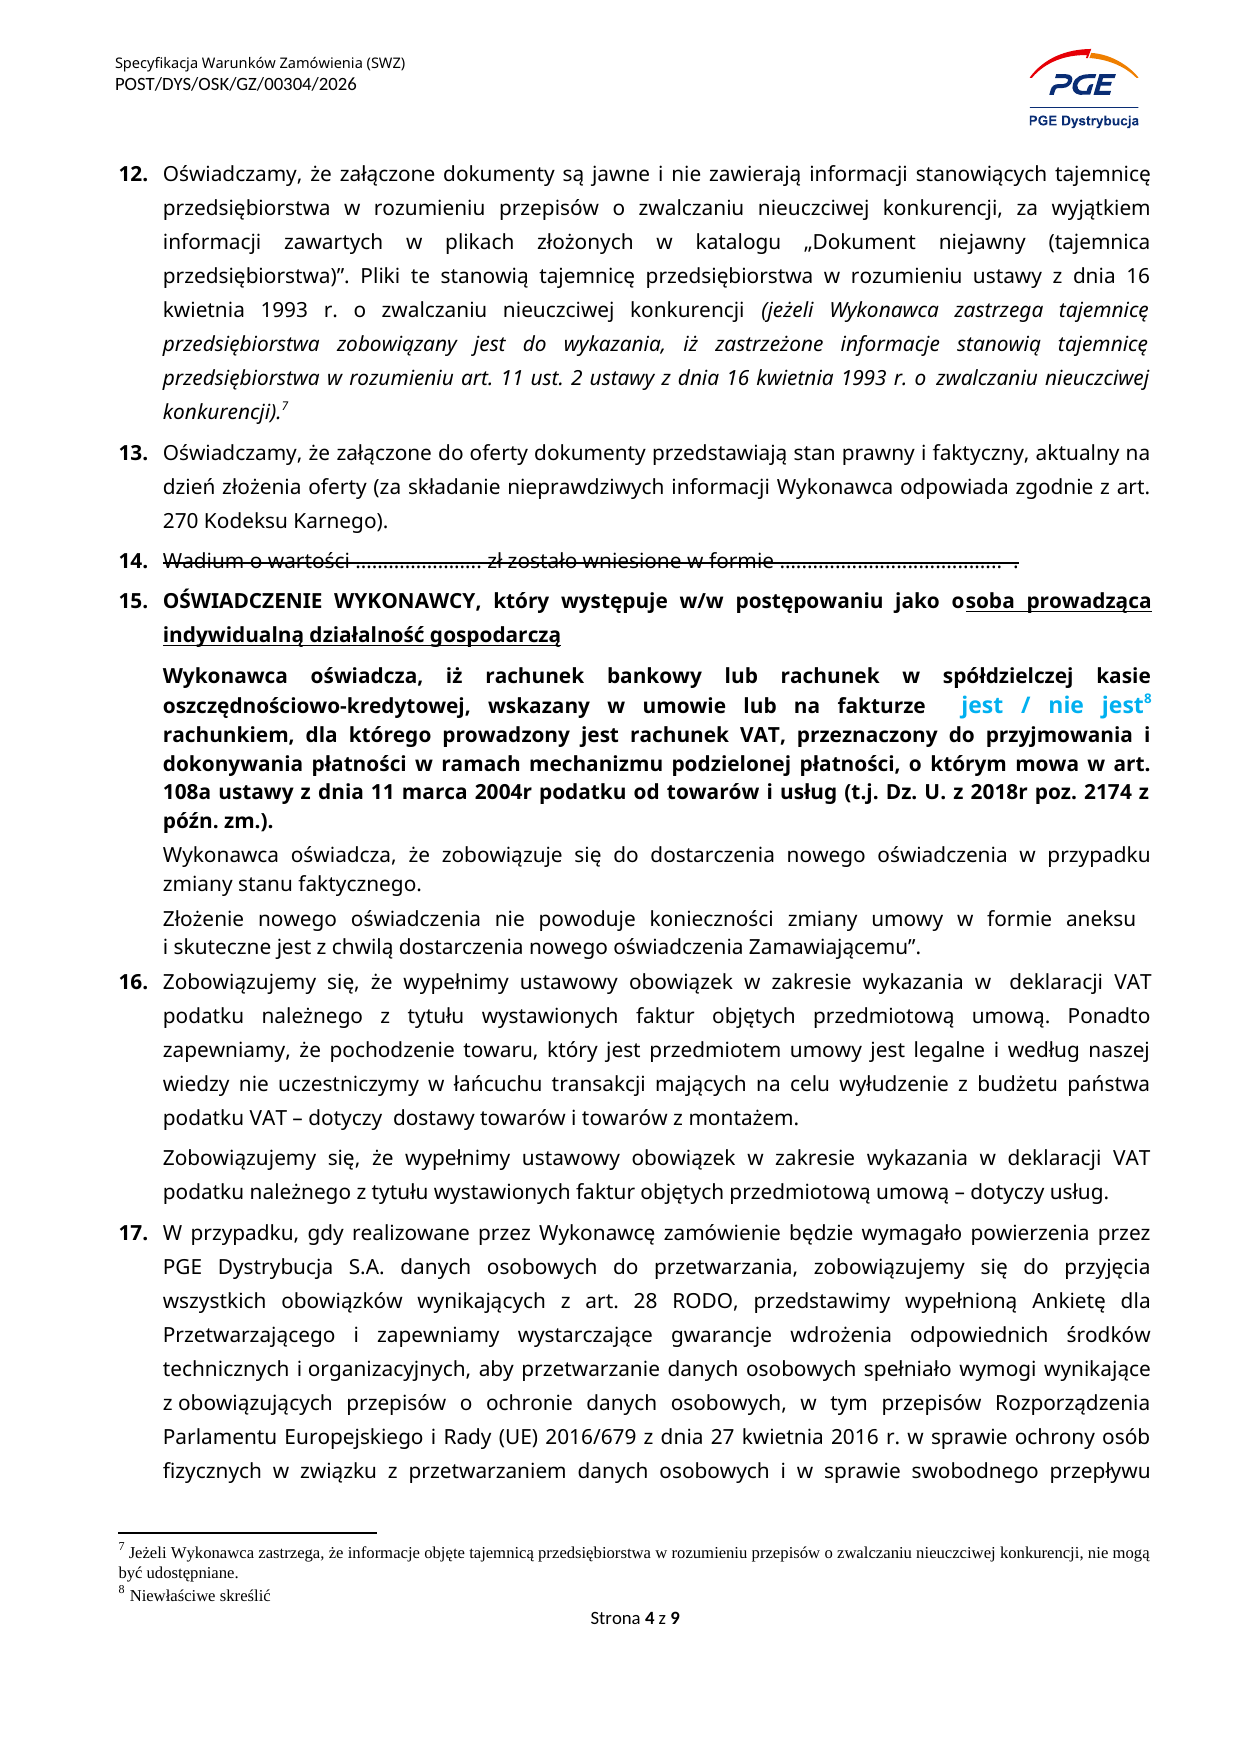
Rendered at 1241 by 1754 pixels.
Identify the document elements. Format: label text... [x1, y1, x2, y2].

list Oświadczamy, że załączone do oferty dokumenty przedstawiają stan prawny i faktyczny, aktualny na dzień złożenia oferty (za składanie nieprawdziwych informacji Wykonawca odpowiada zgodnie z art. 270 Kodeksu Karnego). [118, 438, 1152, 534]
text Złożenie nowego oświadczenia nie powoduje konieczności zmiany umowy w formie aneksu i skuteczne jest z chwilą dostarczenia nowego oświadczenia Zamawiającemu”. [163, 904, 1152, 961]
list OŚWIADCZENIE WYKONAWCY, który występuje w/w postępowaniu jako osoba prowadząca indywidualną działalność gospodarczą [118, 587, 1152, 649]
list Oświadczamy, że załączone dokumenty są jawne i nie zawierają informacji stanowiących tajemnicę przedsiębiorstwa w rozumieniu przepisów o zwalczaniu nieuczciwej konkurencji, za wyjątkiem informacji zawartych w plikach złożonych w katalogu „Dokument niejawny (tajemnica przedsiębiorstwa)”. Pliki te stanowią tajemnicę przedsiębiorstwa w rozumieniu ustawy z dnia 16 kwietnia 1993 r. o zwalczaniu nieuczciwej konkurencji (jeżeli Wykonawca zastrzega tajemnicę przedsiębiorstwa zobowiązany jest do wykazania, iż zastrzeżone informacje stanowią tajemnicę przedsiębiorstwa w rozumieniu art. 11 ust. 2 ustawy z dnia 16 kwietnia 1993 r. o zwalczaniu nieuczciwej konkurencji). [118, 159, 1152, 426]
list Zobowiązujemy się, że wypełnimy ustawowy obowiązek w zakresie wykazania w deklaracji VAT podatku należnego z tytułu wystawionych faktur objętych przedmiotową umową. Ponadto zapewniamy, że pochodzenie towaru, który jest przedmiotem umowy jest legalne i według naszej wiedzy nie uczestniczymy w łańcuchu transakcji mających na celu wyłudzenie z budżetu państwa podatku VAT – dotyczy dostawy towarów i towarów z montażem. [118, 967, 1152, 1132]
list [118, 1218, 1152, 1485]
text Zobowiązujemy się, że wypełnimy ustawowy obowiązek w zakresie wykazania w deklaracji VAT podatku należnego z tytułu wystawionych faktur objętych przedmiotową umową – dotyczy usług. [163, 1143, 1152, 1206]
text Wykonawca oświadcza, iż rachunek bankowy lub rachunek w spółdzielczej kasie oszczędnościowo-kredytowej, wskazany w umowie lub na fakturze jest / nie jest rachunkiem, dla którego prowadzony jest rachunek VAT, przeznaczony do przyjmowania i dokonywania płatności w ramach mechanizmu podzielonej płatności, o którym mowa w art. 108a ustawy z dnia 11 marca 2004r podatku od towarów i usług (t.j. Dz. U. z 2018r poz. 2174 z późn. zm.). [163, 661, 1152, 834]
list Wadium o wartości ………………….. zł zostało wniesione w formie …..................................... . [118, 546, 1152, 575]
text Wykonawca oświadcza, że zobowiązuje się do dostarczenia nowego oświadczenia w przypadku zmiany stanu faktycznego. [163, 841, 1152, 897]
